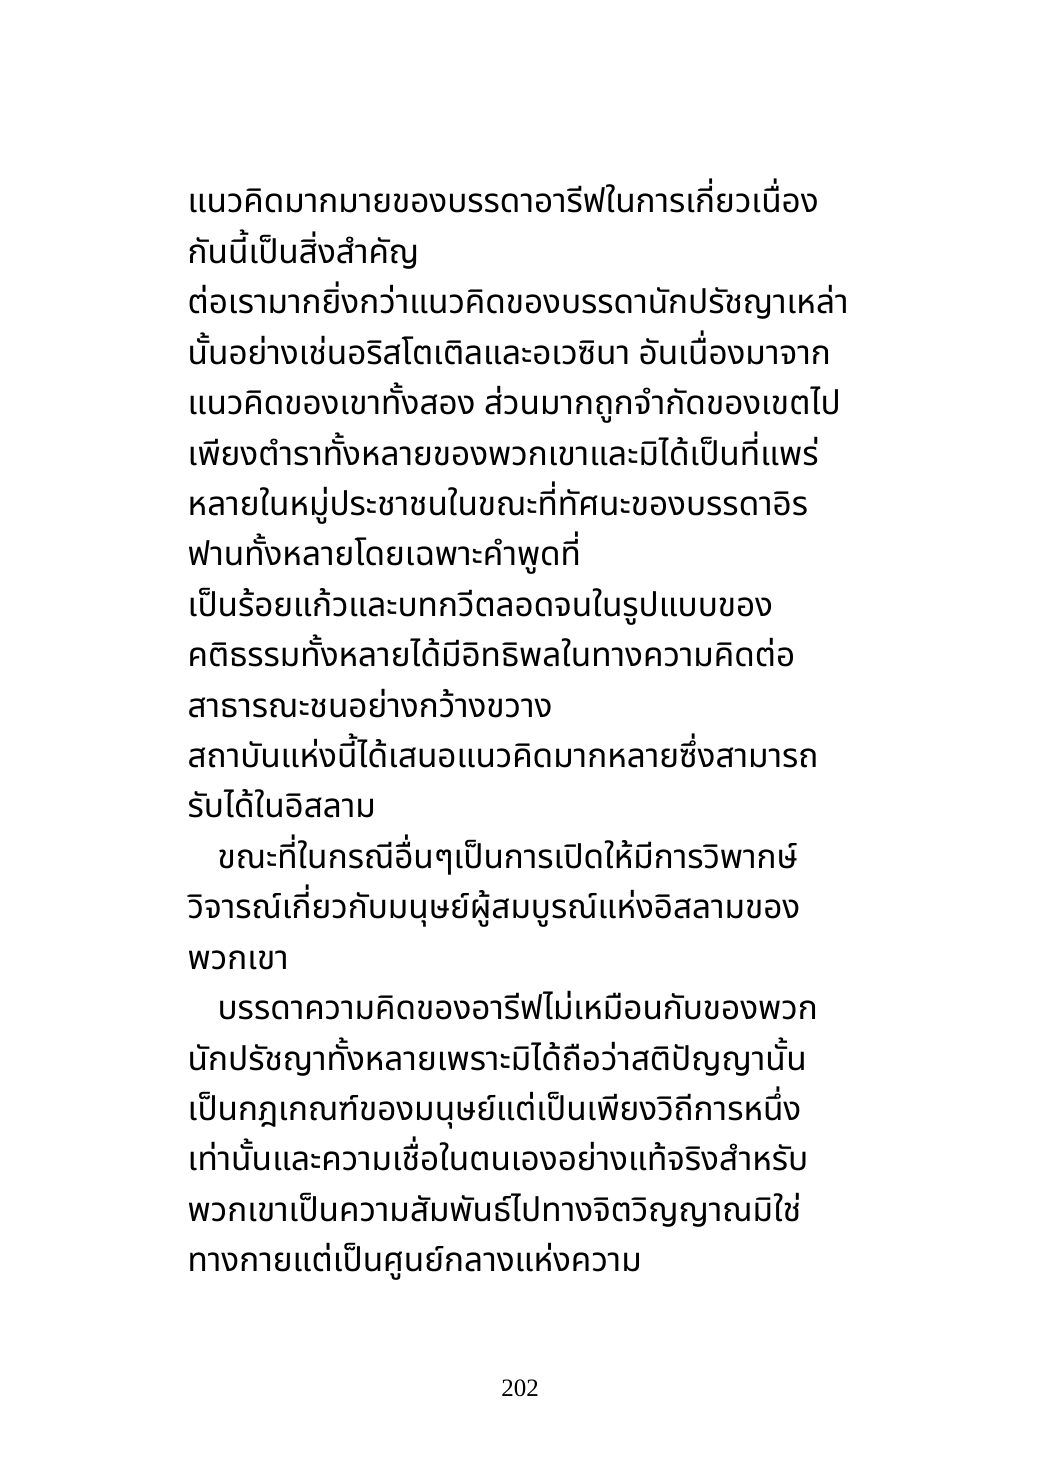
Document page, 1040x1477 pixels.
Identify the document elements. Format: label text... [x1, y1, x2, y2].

text แนวคิดมากมายของบรรดาอารีฟในการเกี่ยวเนื่องกันนี้เป็นสิ่งสำคัญ [187, 177, 852, 278]
text สถาบันแห่งนี้ได้เสนอแนวคิดมากหลายซึ่งสามารถรับได้ในอิสลาม [187, 732, 852, 833]
text เป็นร้อยแก้วและบทกวีตลอดจนในรูปแบบของคติธรรมทั้งหลายได้มีอิทธิพลในทางความคิดต่อสาธารณะชนอย่างกว้างขวาง [187, 581, 852, 732]
text ต่อเรามากยิ่งกว่าแนวคิดของบรรดานักปรัชญาเหล่านั้นอย่างเช่นอริสโตเติลและอเวซินา อันเนื่องมาจากแนวคิดของเขาทั้งสอง ส่วนมากถูกจำกัดของเขตไปเพียงตำราทั้งหลายของพวกเขาและมิได้เป็นที่แพร่หลายในหมู่ประชาชนในขณะที่ทัศนะของบรรดาอิรฟานทั้งหลายโดยเฉพาะคำพูดที่ [187, 278, 852, 581]
text ขณะที่ในกรณีอื่นๆเป็นการเปิดให้มีการวิพากษ์วิจารณ์เกี่ยวกับมนุษย์ผู้สมบูรณ์แห่งอิสลามของพวกเขา [187, 833, 852, 984]
text บรรดาความคิดของอารีฟไม่เหมือนกับของพวกนักปรัชญาทั้งหลายเพราะมิได้ถือว่าสติปัญญานั้นเป็นกฎเกณฑ์ของมนุษย์แต่เป็นเพียงวิถีการหนึ่งเท่านั้นและความเชื่อในตนเองอย่างแท้จริงสำหรับพวกเขาเป็นความสัมพันธ์ไปทางจิตวิญญาณมิใช่ทางกายแต่เป็นศูนย์กลางแห่งความ [187, 984, 852, 1287]
